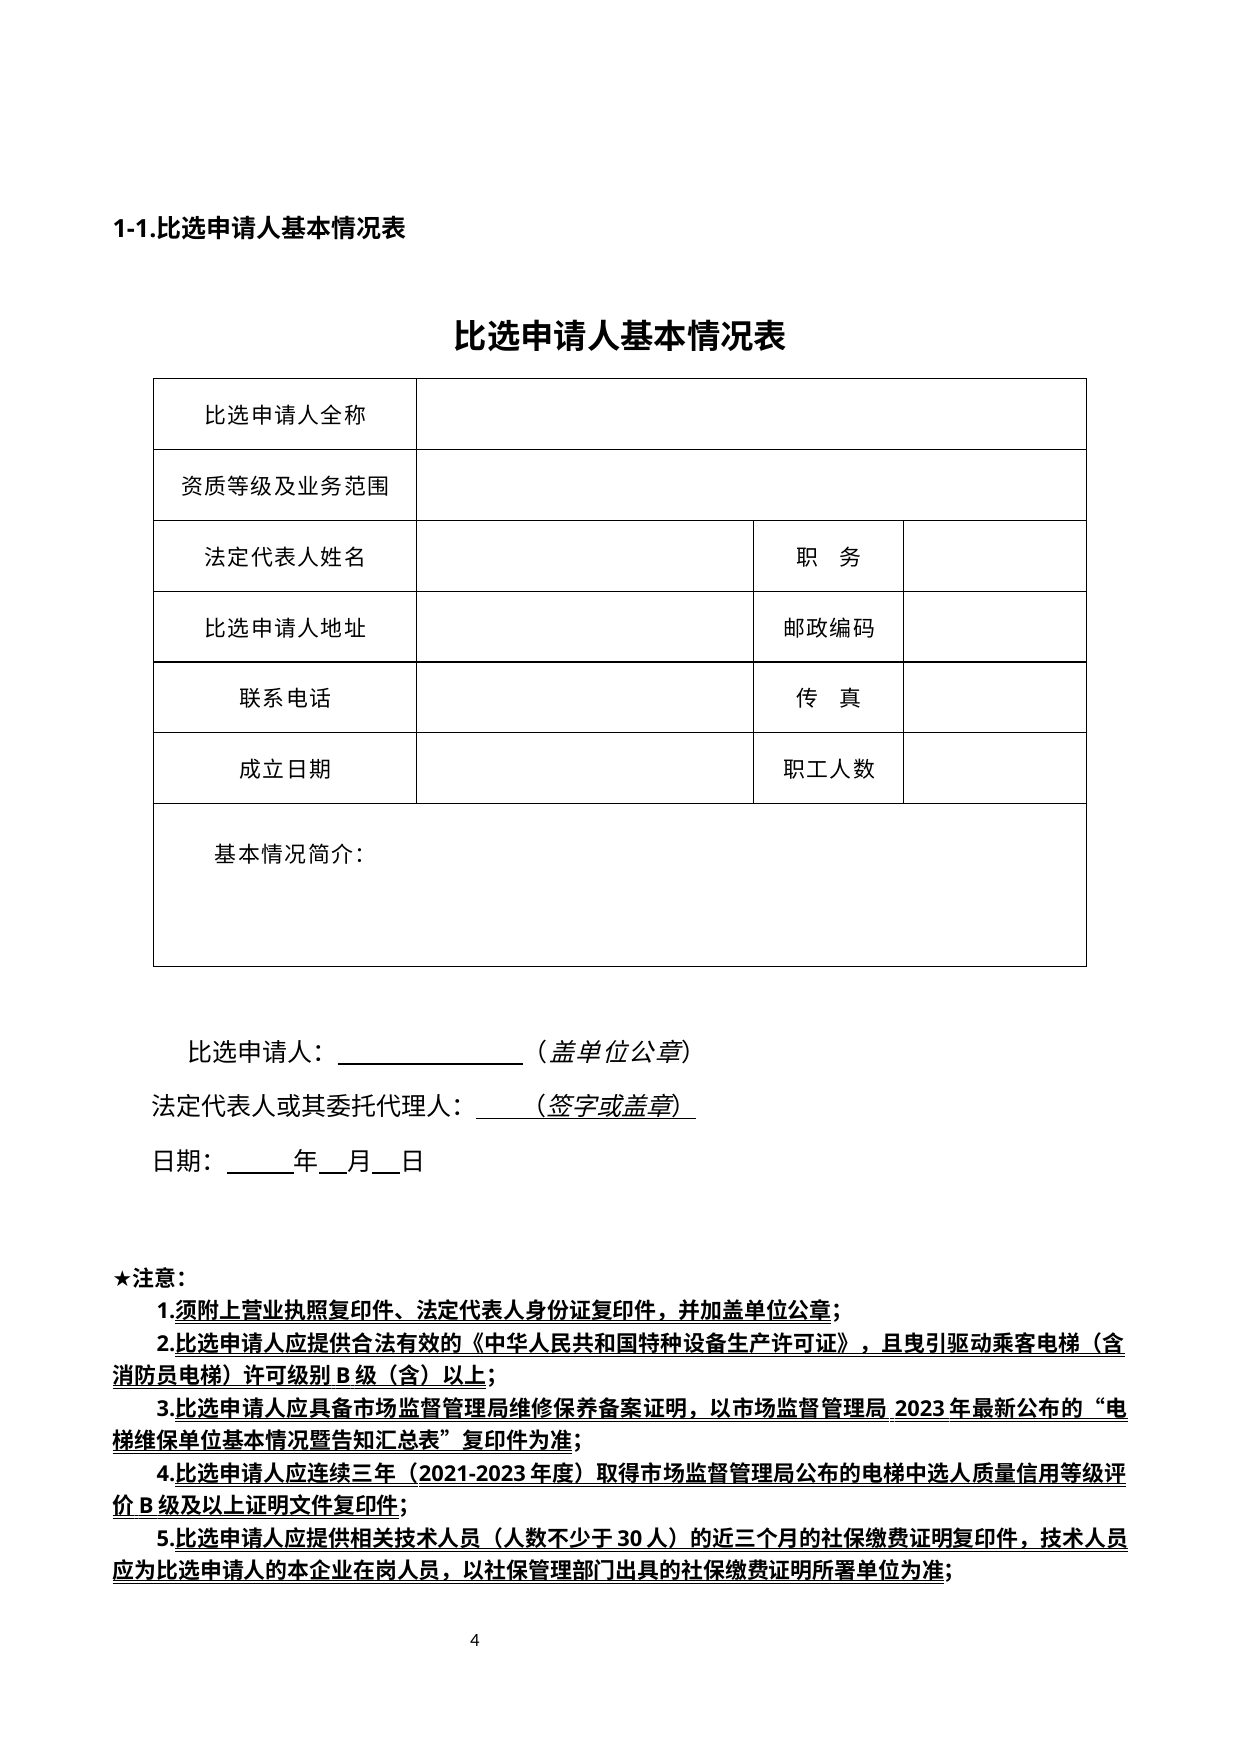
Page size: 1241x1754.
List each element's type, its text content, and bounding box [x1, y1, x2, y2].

table_cell [417, 521, 753, 591]
table_cell 基本情况简介： [154, 804, 1086, 966]
table_header 比选申请人全称 [154, 379, 416, 449]
text 1-1.比选申请人基本情况表 [112, 194, 1128, 259]
table_cell 比选申请人地址 [154, 592, 416, 661]
text 法定代表人或其委托代理人： （签字或盖章） [112, 1087, 1128, 1123]
table_cell [417, 592, 753, 661]
table_header [417, 379, 1086, 449]
text 比选申请人基本情况表 [112, 301, 1128, 366]
table_cell [417, 663, 753, 732]
table_cell 法定代表人姓名 [154, 521, 416, 591]
table_cell [904, 592, 1086, 661]
list 比选申请人应连续三年（2021-2023年度）取得市场监督管理局公布的电梯中选人质量信用等级评价B级及以上证明文件复印件； [112, 1455, 1128, 1520]
table_cell 职工人数 [754, 733, 903, 803]
table_cell [417, 733, 753, 803]
table_cell 资质等级及业务范围 [154, 450, 416, 520]
table_cell 联系电话 [154, 663, 416, 732]
list 比选申请人应提供相关技术人员（人数不少于30人）的近三个月的社保缴费证明复印件，技术人员应为比选申请人的本企业在岗人员，以社保管理部门出具的社保缴费证明所署单位为准； [112, 1520, 1128, 1585]
table_cell 传 真 [754, 663, 903, 732]
table_cell [417, 450, 1086, 520]
list 比选申请人应具备市场监督管理局维修保养备案证明，以市场监督管理局2023年最新公布的“电梯维保单位基本情况暨告知汇总表”复印件为准； [112, 1390, 1128, 1455]
text ★注意： [112, 1260, 1128, 1293]
text 日期： 年 月 日 [112, 1141, 1128, 1177]
table_cell 邮政编码 [754, 592, 903, 661]
table_cell 成立日期 [154, 733, 416, 803]
list 须附上营业执照复印件、法定代表人身份证复印件，并加盖单位公章； [112, 1293, 1128, 1325]
table_cell [904, 663, 1086, 732]
list 比选申请人应提供合法有效的《中华人民共和国特种设备生产许可证》，且曳引驱动乘客电梯（含消防员电梯）许可级别B级（含）以上； [112, 1325, 1128, 1390]
text 比选申请人： （盖单位公章） [112, 1032, 1128, 1068]
table_cell [904, 521, 1086, 591]
table_cell [904, 733, 1086, 803]
table_cell 职 务 [754, 521, 903, 591]
